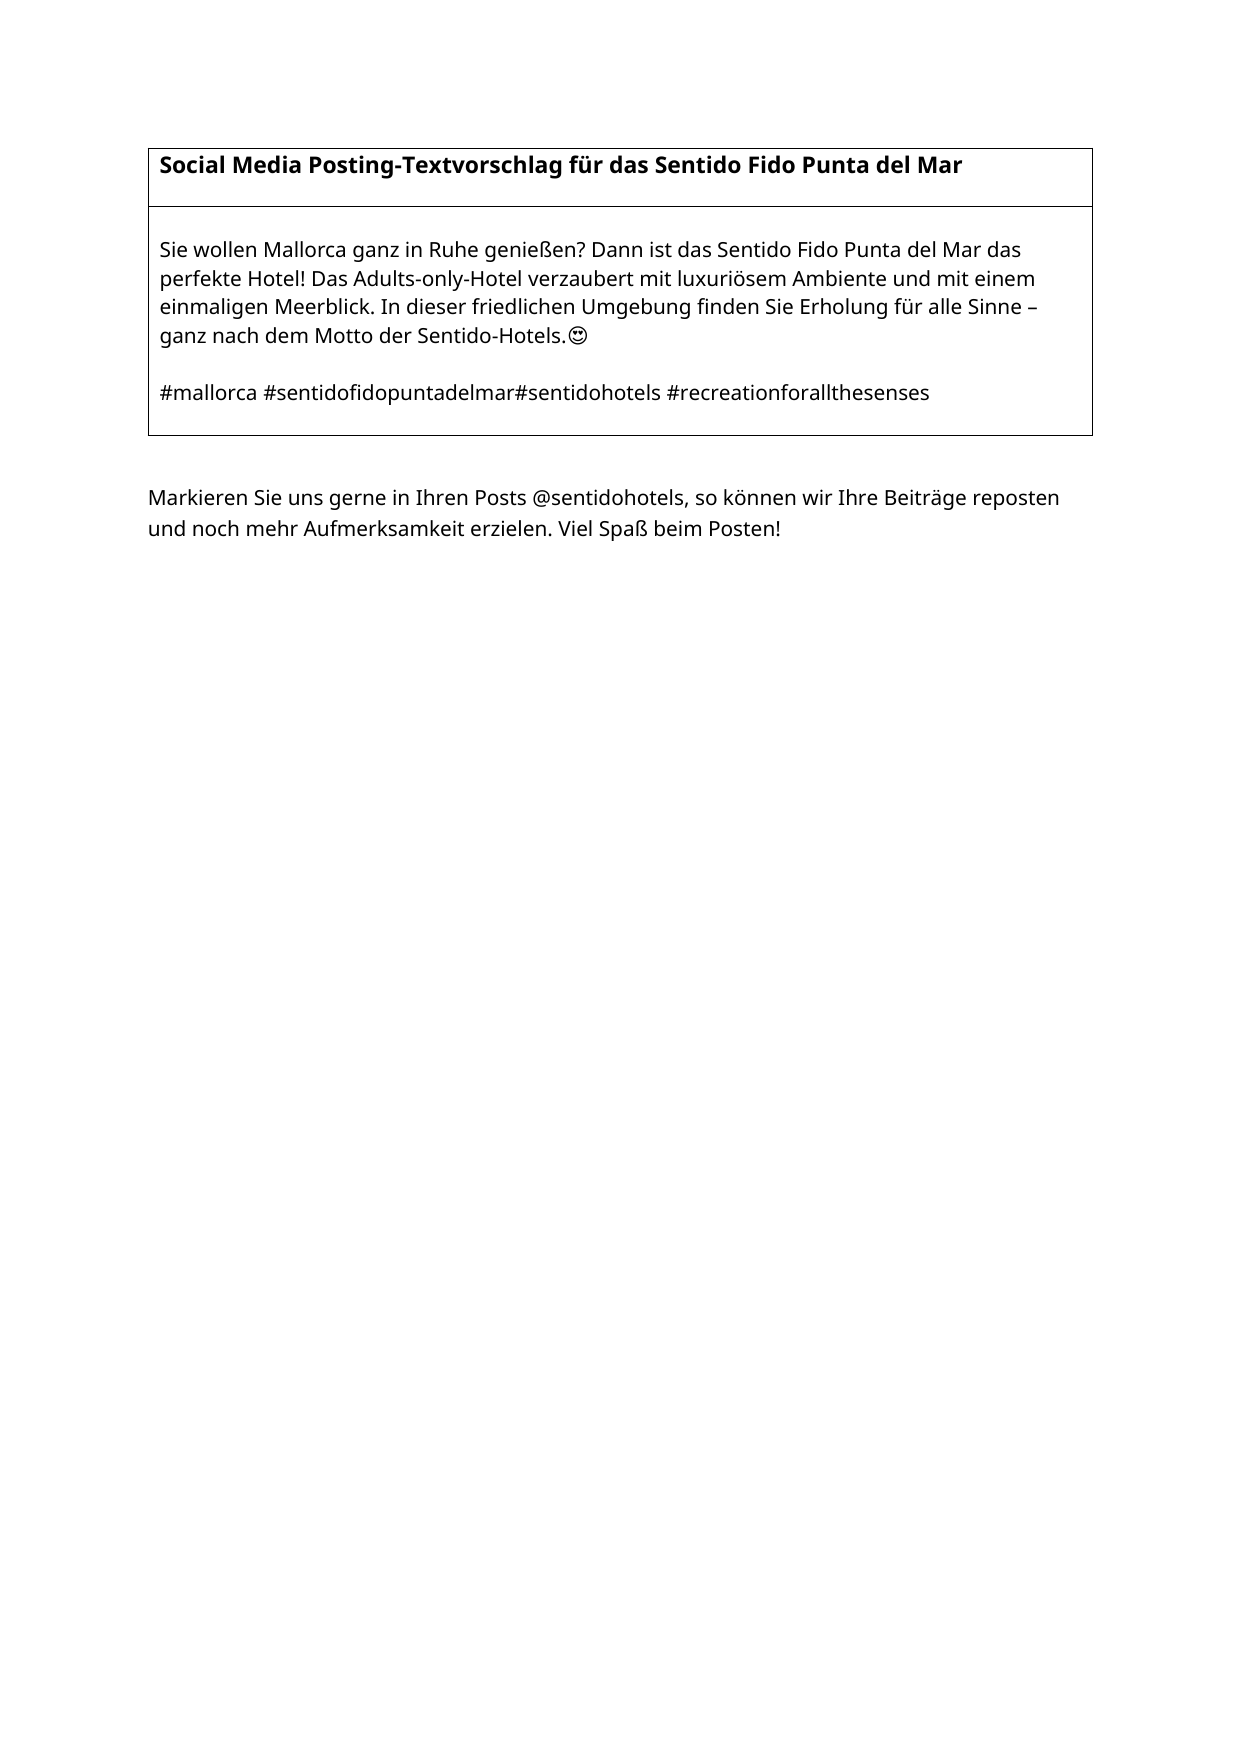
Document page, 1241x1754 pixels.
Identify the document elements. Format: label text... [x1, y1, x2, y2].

text Markieren Sie uns gerne in Ihren Posts @sentidohotels, so können wir Ihre Beiträge reposten und noch mehr Aufmerksamkeit erzielen. Viel Spaß beim Posten! [148, 483, 1093, 542]
table_cell Sie wollen Mallorca ganz in Ruhe genießen? Dann ist das Sentido Fido Punta del Mar das perfekte Hotel! Das Adults-only-Hotel verzaubert mit luxuriösem Ambiente und mit einem einmaligen Meerblick. In dieser friedlichen Umgebung finden Sie Erholung für alle Sinne – ganz nach dem Motto der Sentido-Hotels.😍✨🌊 #mallorca #sentidofidopuntadelmar#sentidohotels #recreationforallthesenses [149, 207, 1092, 435]
table_header Social Media Posting-Textvorschlag für das Sentido Fido Punta del Mar [149, 149, 1092, 206]
